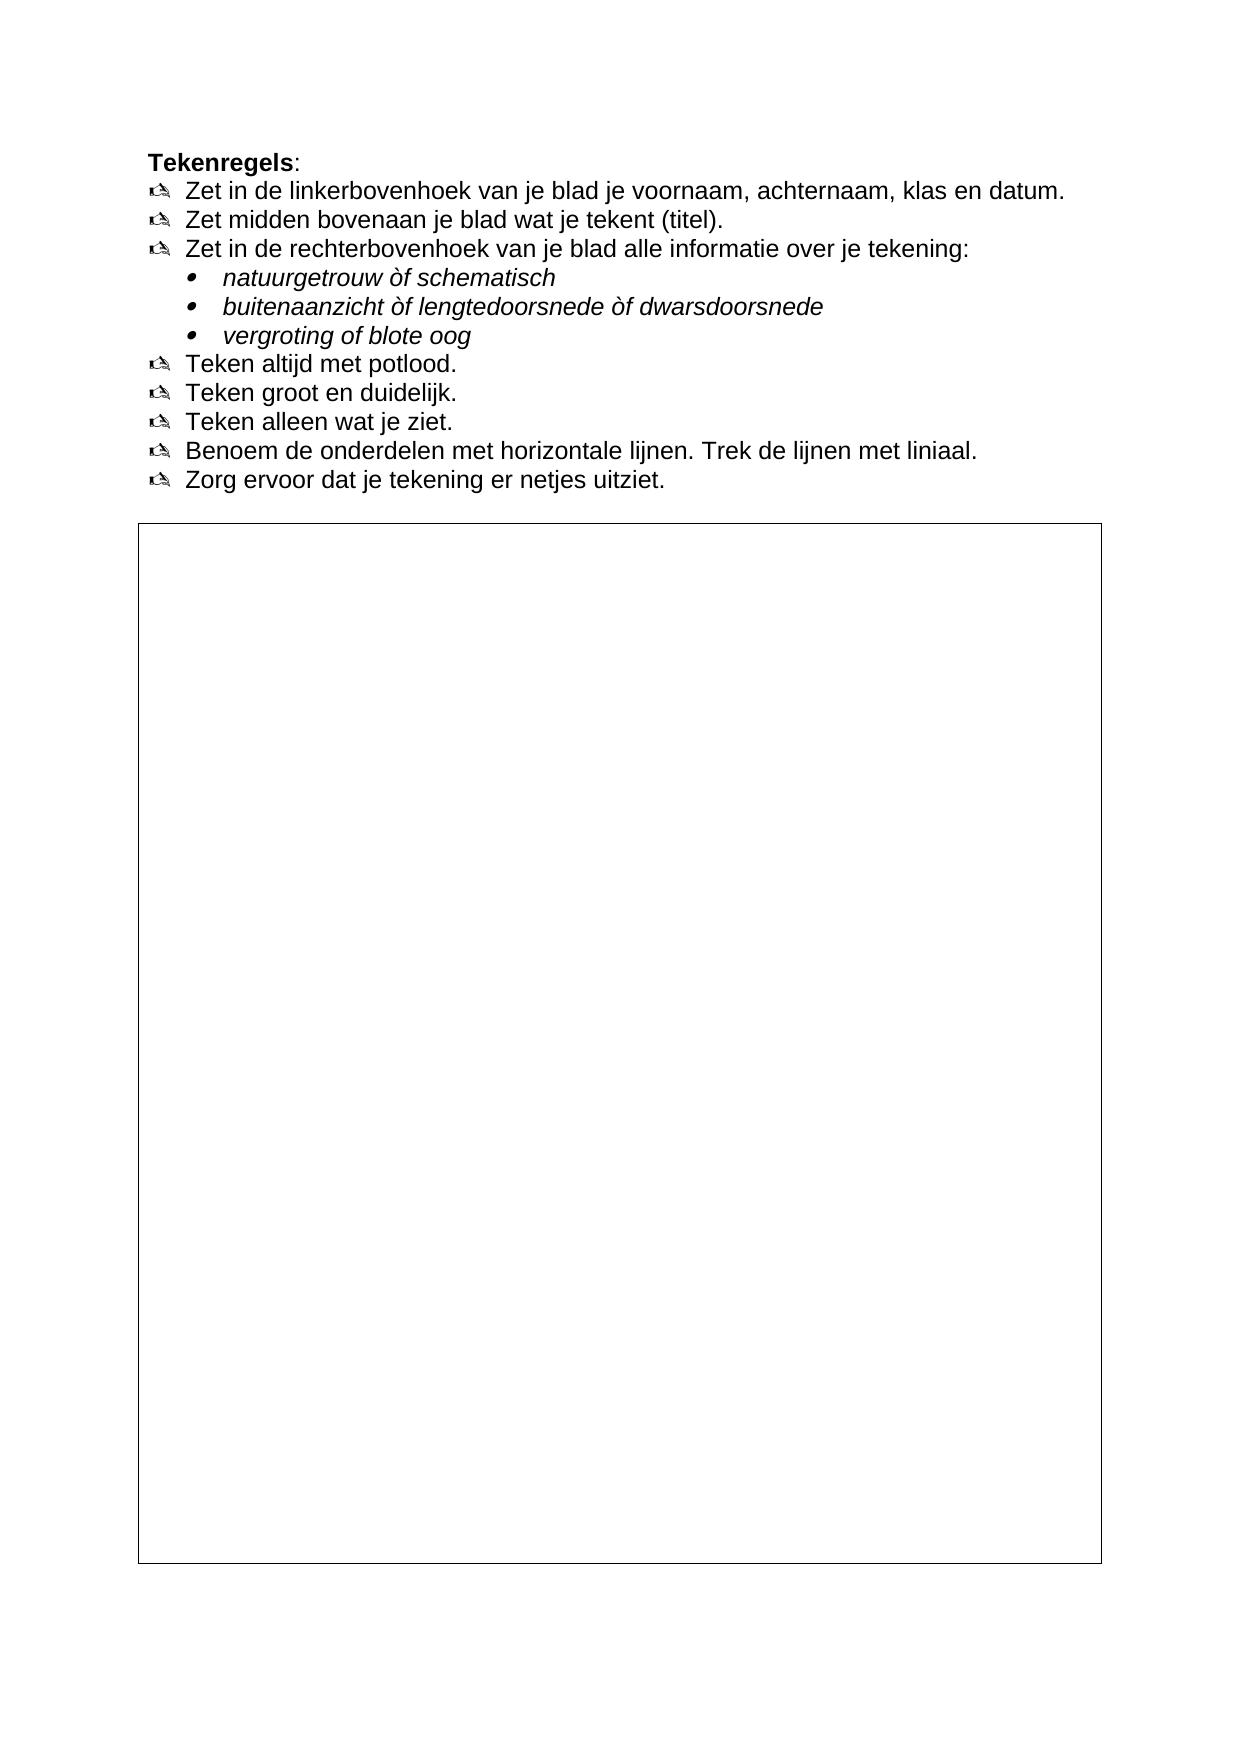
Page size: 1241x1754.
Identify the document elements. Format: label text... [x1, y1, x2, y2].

list Zet in de rechterbovenhoek van je blad alle informatie over je tekening: [148, 234, 1093, 263]
list Benoem de onderdelen met horizontale lijnen. Trek de lijnen met liniaal. [148, 436, 1093, 465]
list Teken altijd met potlood. [148, 349, 1093, 378]
list vergroting of blote oog [185, 321, 1093, 349]
text Tekenregels: [148, 148, 1093, 176]
list Teken groot en duidelijk. [148, 378, 1093, 407]
list Zorg ervoor dat je tekening er netjes uitziet. [148, 465, 1093, 494]
list Teken alleen wat je ziet. [148, 407, 1093, 436]
list natuurgetrouw òf schematisch [185, 263, 1093, 292]
list buitenaanzicht òf lengtedoorsnede òf dwarsdoorsnede [185, 292, 1093, 321]
list Zet in de linkerbovenhoek van je blad je voornaam, achternaam, klas en datum. [148, 176, 1093, 205]
list Zet midden bovenaan je blad wat je tekent (titel). [148, 205, 1093, 234]
